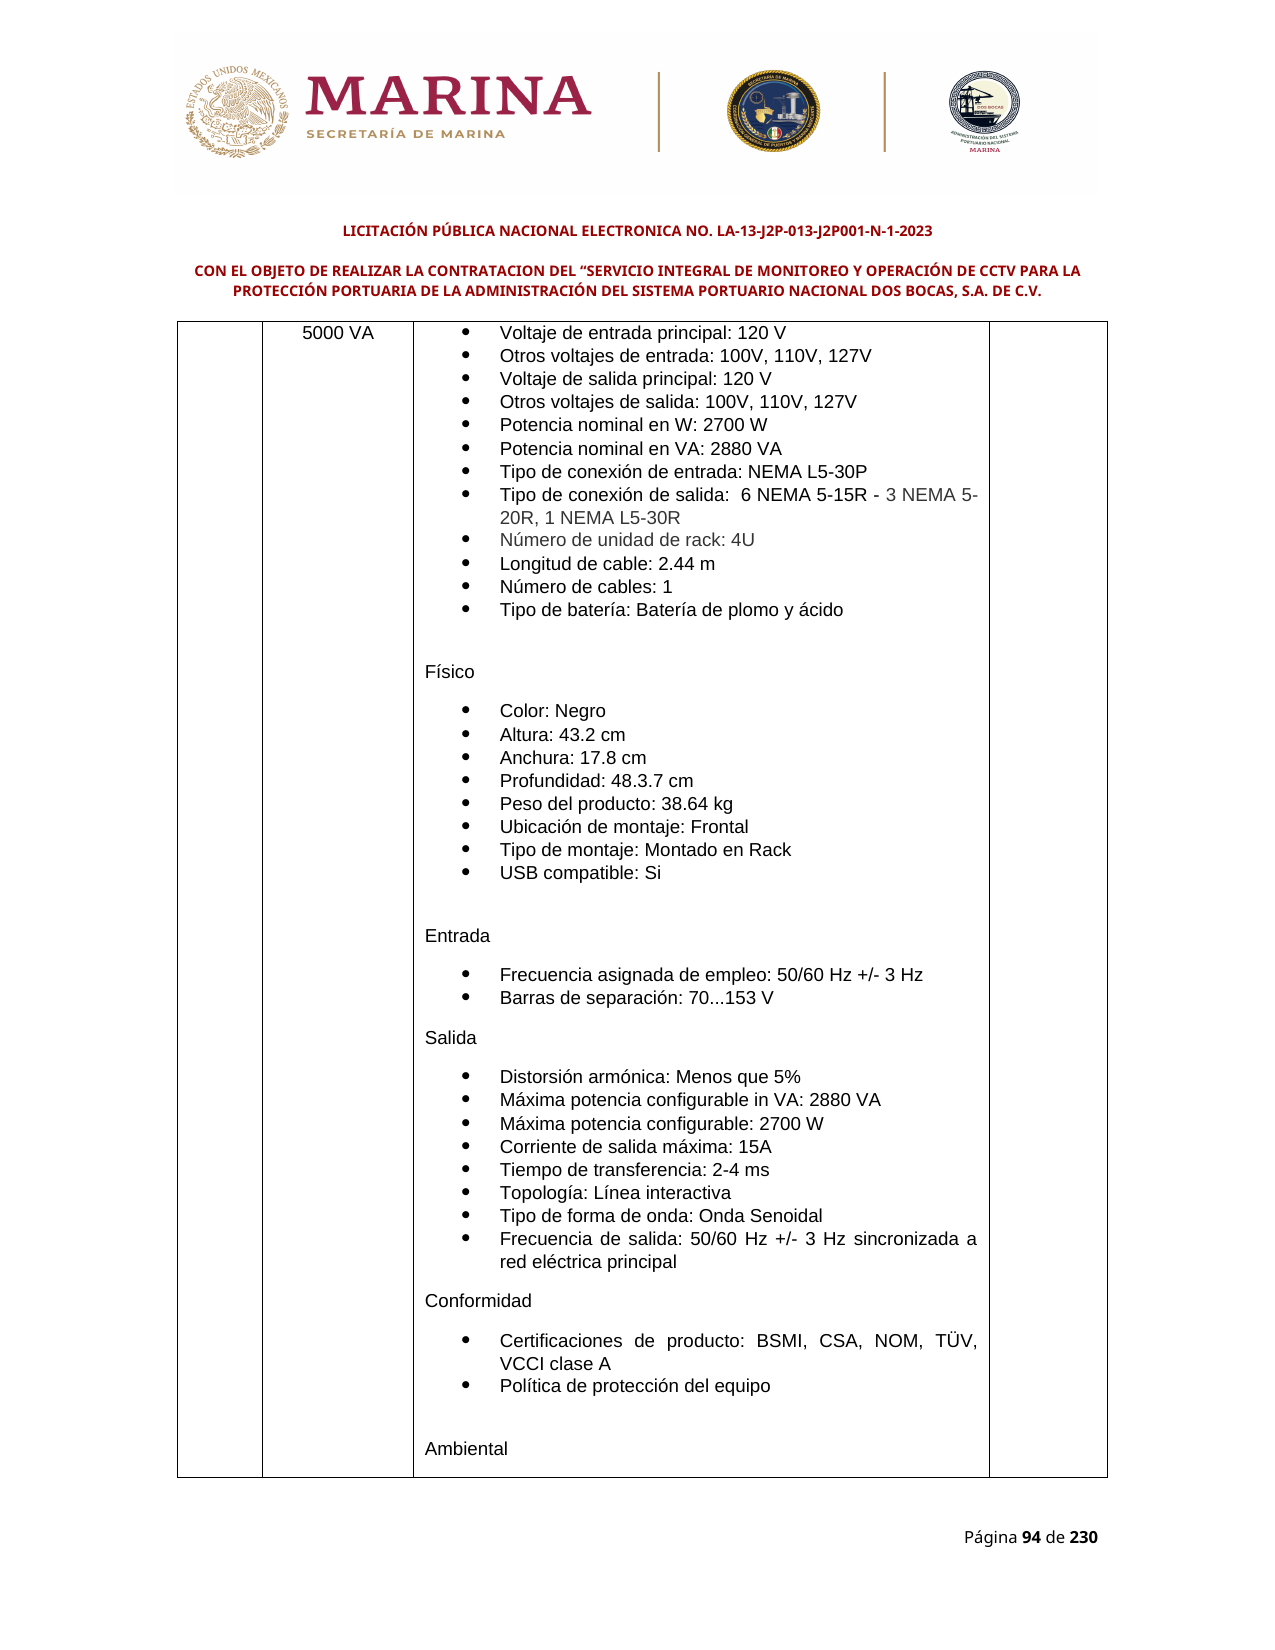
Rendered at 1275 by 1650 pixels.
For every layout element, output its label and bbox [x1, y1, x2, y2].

picture [175, 31, 1098, 195]
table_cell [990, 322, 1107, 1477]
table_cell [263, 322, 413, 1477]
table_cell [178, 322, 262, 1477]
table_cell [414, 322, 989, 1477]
